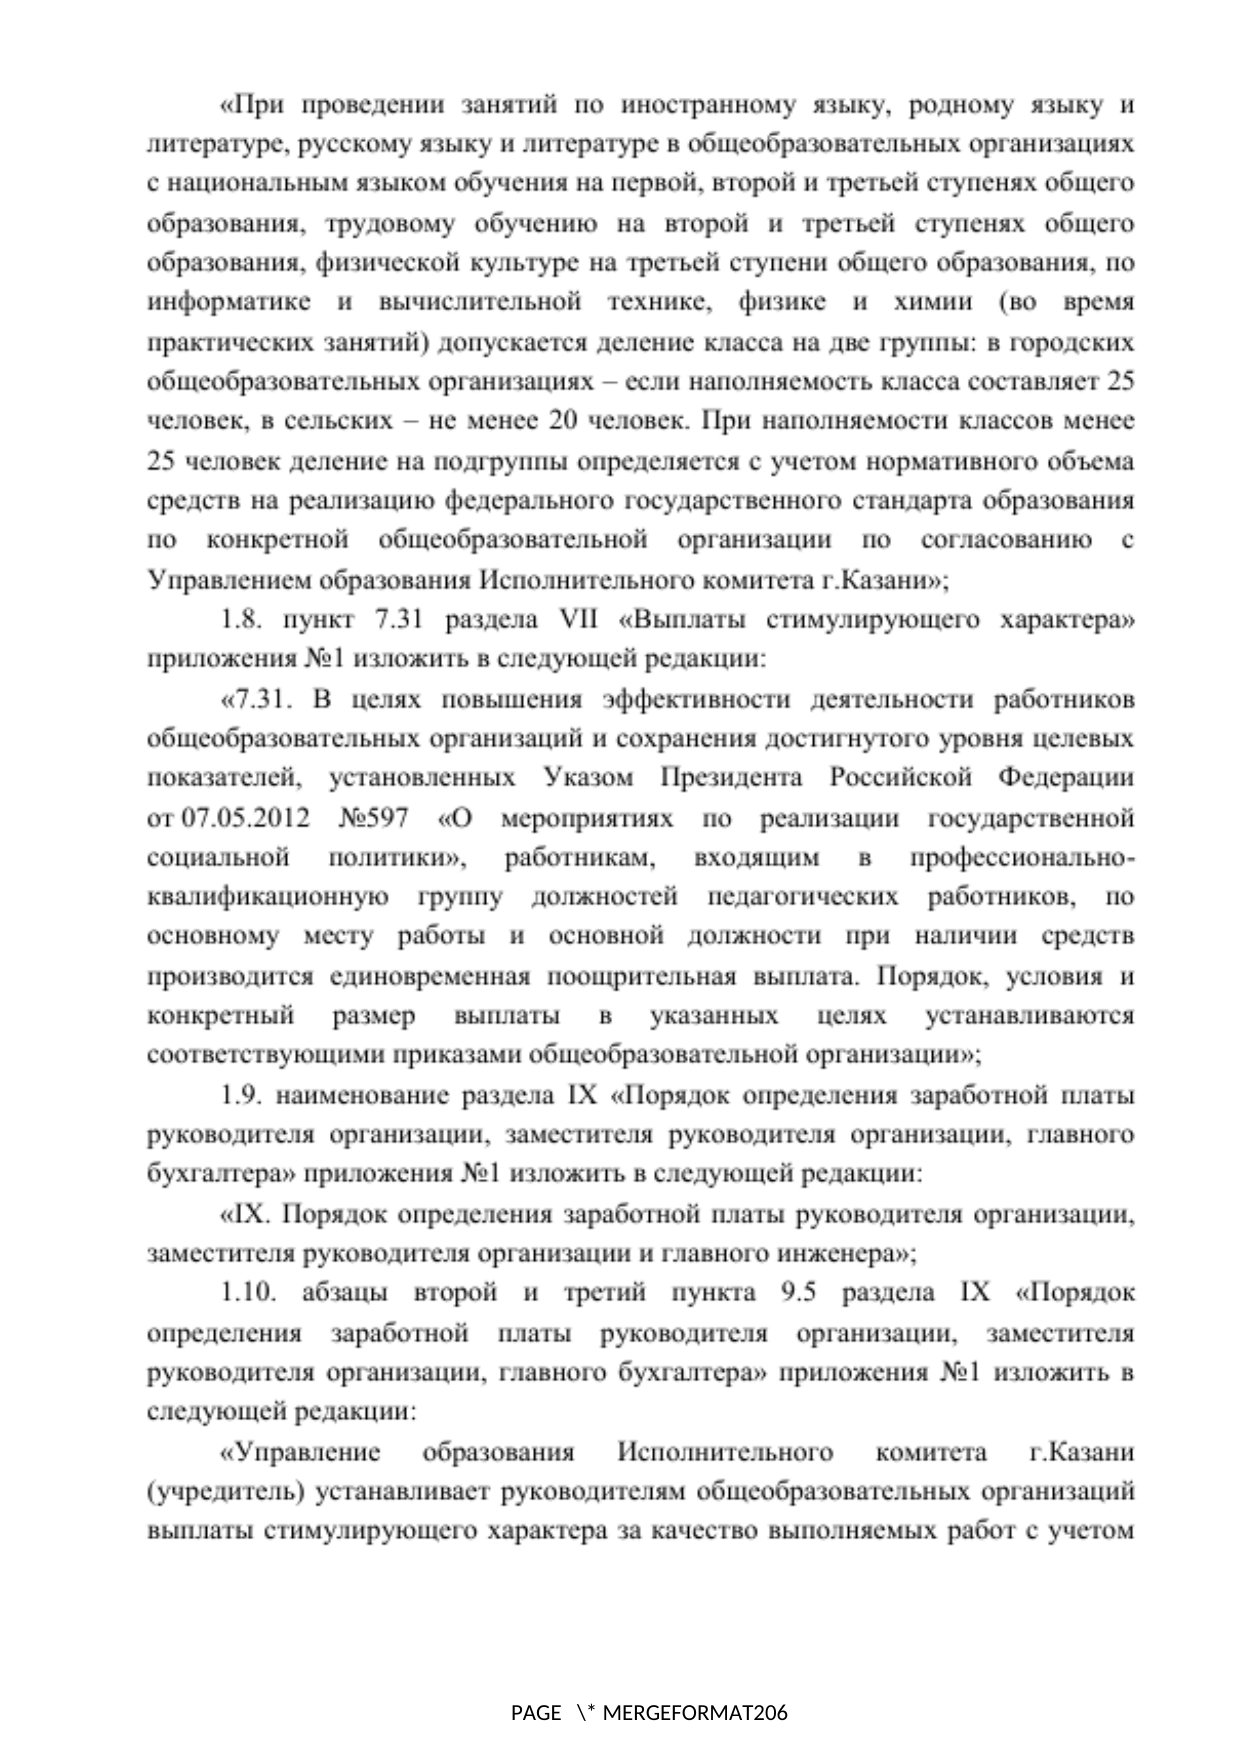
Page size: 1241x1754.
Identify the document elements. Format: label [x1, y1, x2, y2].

picture [128, 60, 1170, 1574]
